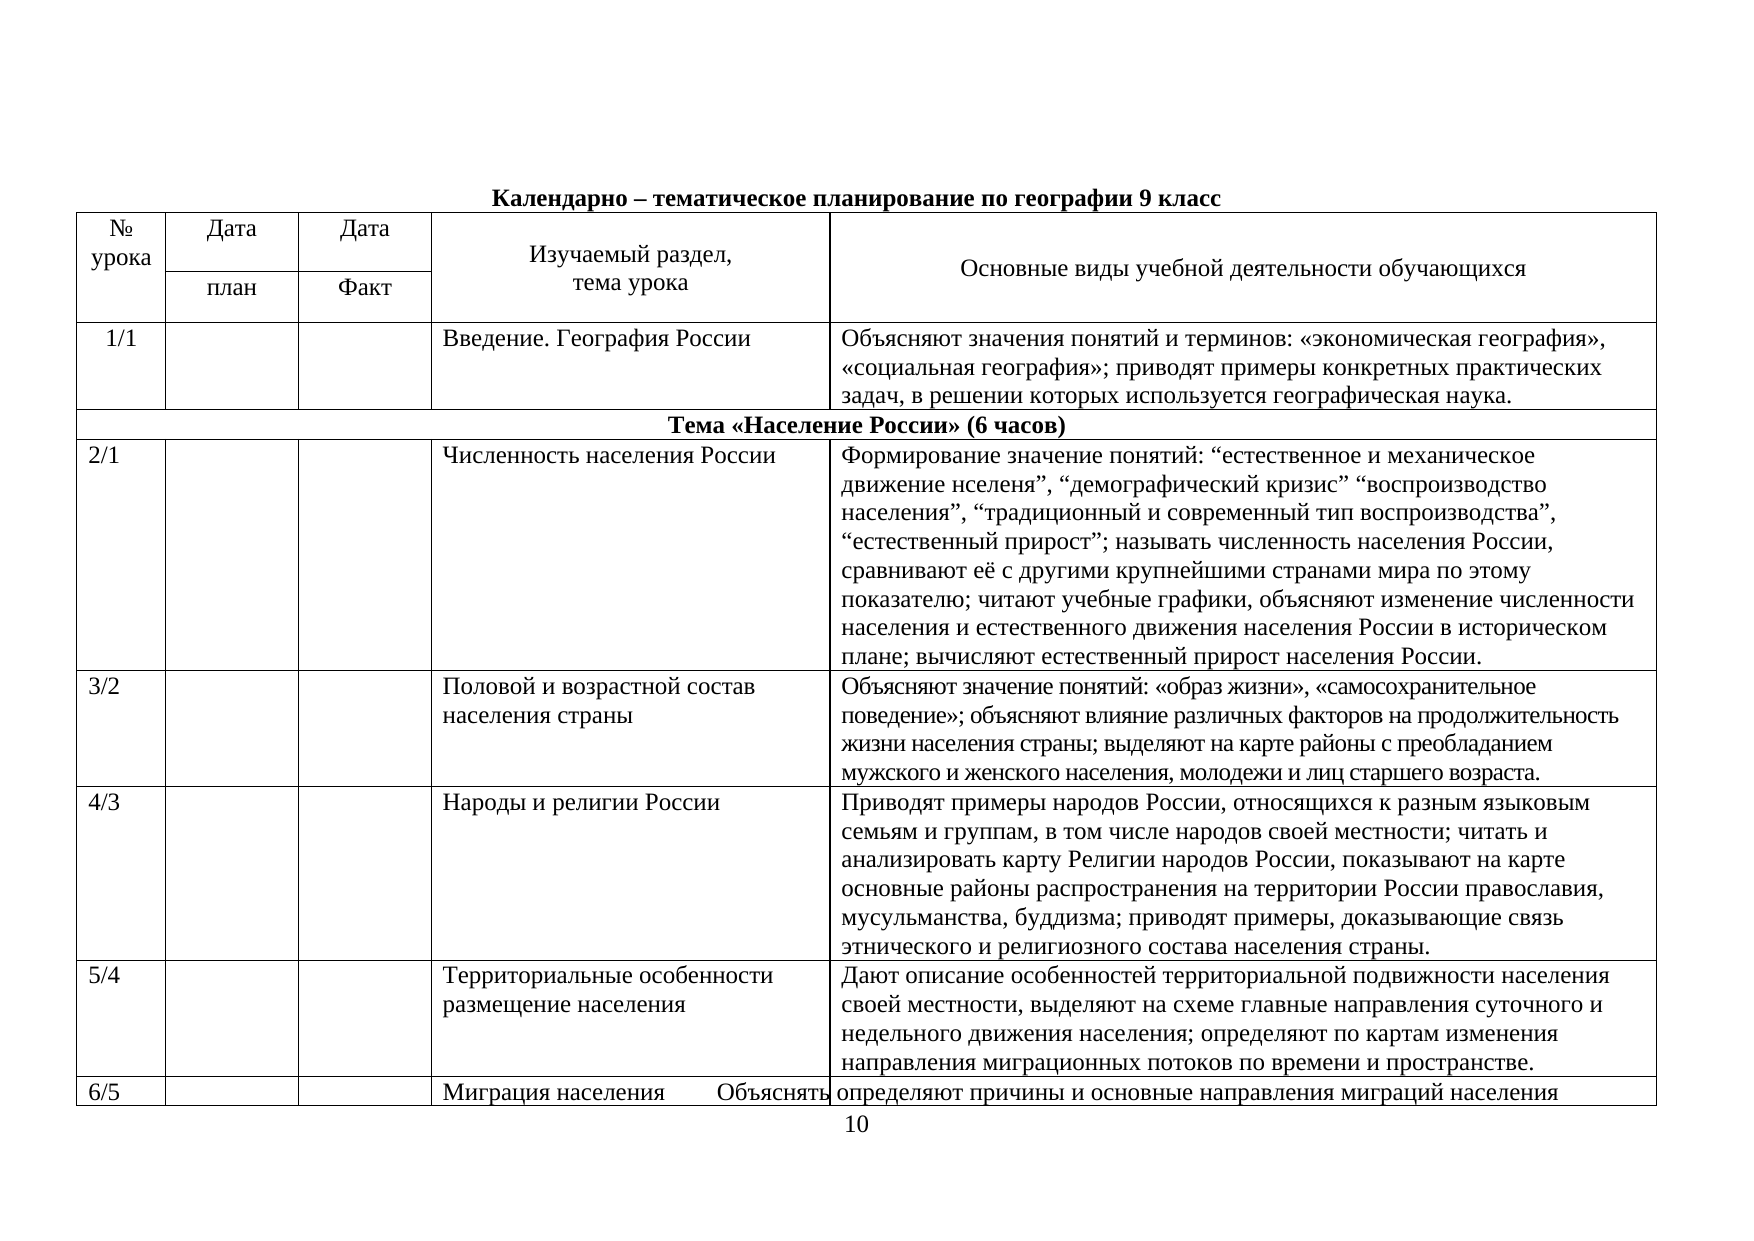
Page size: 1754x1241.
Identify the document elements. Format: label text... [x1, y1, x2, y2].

table_cell Объясняют значения понятий и терминов: «экономическая география», «социальная география»; приводят примеры конкретных практических задач, в решении которых используется географическая наука. [831, 323, 1656, 409]
table_cell Народы и религии России [432, 787, 829, 959]
table_cell Объясняют значение понятий: «образ жизни», «самосохранительное поведение»; объясняют влияние различных факторов на продолжительность жизни населения страны; выделяют на карте районы с преобладанием мужского и женского населения, молодежи и лиц старшего возраста. [831, 671, 1656, 786]
table_header Дата [299, 213, 431, 271]
table_cell [166, 671, 298, 786]
table_cell Факт [299, 272, 431, 322]
table_cell [299, 440, 431, 670]
table_cell Половой и возрастной состав населения страны [432, 671, 829, 786]
table_cell 6/5 [77, 1077, 165, 1105]
table_cell Численность населения России [432, 440, 829, 670]
table_cell 4/3 [77, 787, 165, 959]
table_cell план [166, 272, 298, 322]
table_cell 1/1 [77, 323, 165, 409]
table_cell Формирование значение понятий: “естественное и механическое движение нселеня”, “демографический кризис” “воспроизводство населения”, “традиционный и современный тип воспроизводства”, “естественный прирост”; называть численность населения России, сравнивают её с другими крупнейшими странами мира по этому показателю; читают учебные графики, объясняют изменение численности населения и естественного движения населения России в историческом плане; вычисляют естественный прирост населения России. [831, 440, 1656, 670]
table_cell [299, 787, 431, 959]
table_cell [166, 787, 298, 959]
table_header Дата [166, 213, 298, 271]
table_cell [299, 961, 431, 1076]
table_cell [831, 1077, 1656, 1105]
table_cell Тема «Население России» (6 часов) [77, 410, 1656, 439]
text Календарно – тематическое планирование по географии 9 класс [118, 183, 1595, 212]
table_cell [299, 671, 431, 786]
table_header № урока [77, 213, 165, 322]
table_header Изучаемый раздел, тема урока [432, 213, 829, 322]
table_cell 5/4 [77, 961, 165, 1076]
table_cell Миграция населения [432, 1077, 829, 1105]
table_cell [299, 1077, 431, 1105]
table_header Основные виды учебной деятельности обучающихся [831, 213, 1656, 322]
table_cell Приводят примеры народов России, относящихся к разным языковым семьям и группам, в том числе народов своей местности; читать и анализировать карту Религии народов России, показывают на карте основные районы распространения на территории России православия, мусульманства, буддизма; приводят примеры, доказывающие связь этнического и религиозного состава населения страны. [831, 787, 1656, 959]
table_cell [166, 323, 298, 409]
table_cell Введение. География России [432, 323, 829, 409]
table_cell 2/1 [77, 440, 165, 670]
table_cell 3/2 [77, 671, 165, 786]
table_cell Территориальные особенности размещение населения [432, 961, 829, 1076]
table_cell [166, 961, 298, 1076]
table_cell [166, 1077, 298, 1105]
table_cell [166, 440, 298, 670]
table_cell Дают описание особенностей территориальной подвижности населения своей местности, выделяют на схеме главные направления суточного и недельного движения населения; определяют по картам изменения направления миграционных потоков по времени и пространстве. [831, 961, 1656, 1076]
table_cell [299, 323, 431, 409]
